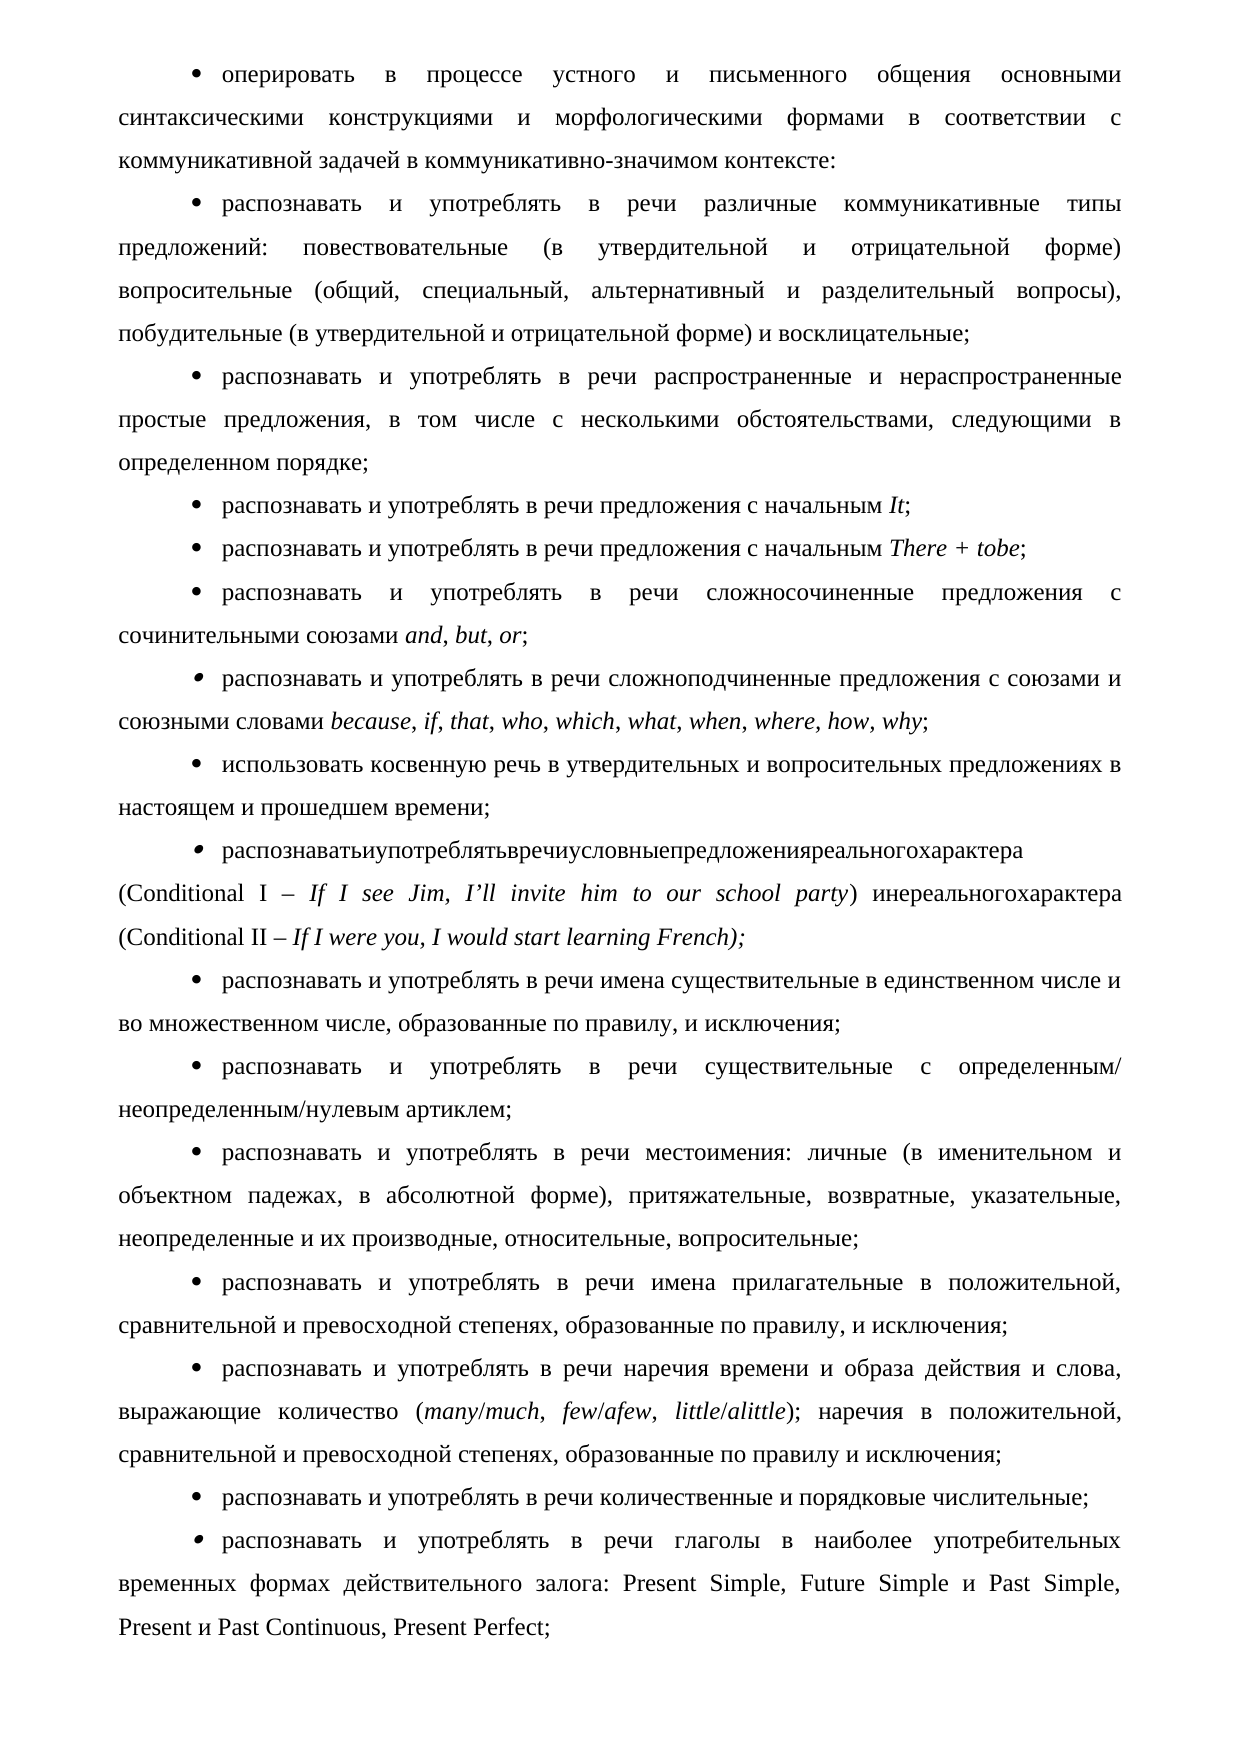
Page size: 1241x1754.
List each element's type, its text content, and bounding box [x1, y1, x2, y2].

list распознавать и употреблять в речи существительные с определенным/ неопределенным/нулевым артиклем; [118, 1051, 1122, 1123]
list распознавать и употреблять в речи предложения с начальным It; [118, 490, 1122, 519]
list распознавать и употреблять в речи различные коммуникативные типы предложений: повествовательные (в утвердительной и отрицательной форме) вопросительные (общий, специальный, альтернативный и разделительный вопросы), побудительные (в утвердительной и отрицательной форме) и восклицательные; [118, 188, 1122, 347]
list распознавать и употреблять в речи количественные и порядковые числительные; [118, 1482, 1122, 1511]
list распознавать и употреблять в речи местоимения: личные (в именительном и объектном падежах, в абсолютной форме), притяжательные, возвратные, указательные, неопределенные и их производные, относительные, вопросительные; [118, 1137, 1122, 1252]
list распознавать и употреблять в речи имена существительные в единственном числе и во множественном числе, образованные по правилу, и исключения; [118, 965, 1122, 1037]
list распознавать и употреблять в речи распространенные и нераспространенные простые предложения, в том числе с несколькими обстоятельствами, следующими в определенном порядке; [118, 361, 1122, 476]
list распознавать и употреблять в речи имена прилагательные в положительной, сравнительной и превосходной степенях, образованные по правилу, и исключения; [118, 1267, 1122, 1338]
list оперировать в процессе устного и письменного общения основными синтаксическими конструкциями и морфологическими формами в соответствии с коммуникативной задачей в коммуникативно-значимом контексте: [118, 59, 1122, 174]
list распознавать и употреблять в речи предложения с начальным There + tobe; [118, 533, 1122, 562]
list распознавать и употреблять в речи наречия времени и образа действия и слова, выражающие количество (many/much, few/afew, little/alittle); наречия в положительной, сравнительной и превосходной степенях, образованные по правилу и исключения; [118, 1353, 1122, 1468]
list распознаватьиупотреблятьвречиусловныепредложенияреальногохарактера (Conditional I – If I see Jim, I’ll invite him to our school party) инереальногохарактера (Conditional II – If I were you, I would start learning French); [118, 835, 1122, 950]
list использовать косвенную речь в утвердительных и вопросительных предложениях в настоящем и прошедшем времени; [118, 749, 1122, 821]
list распознавать и употреблять в речи глаголы в наиболее употребительных временных формах действительного залога: Present Simple, Future Simple и Past Simple, Present и Past Continuous, Present Perfect; [118, 1525, 1122, 1640]
list распознавать и употреблять в речи сложносочиненные предложения с сочинительными союзами and, but, or; [118, 577, 1122, 648]
list распознавать и употреблять в речи сложноподчиненные предложения с союзами и союзными словами because, if, that, who, which, what, when, where, how, why; [118, 663, 1122, 735]
